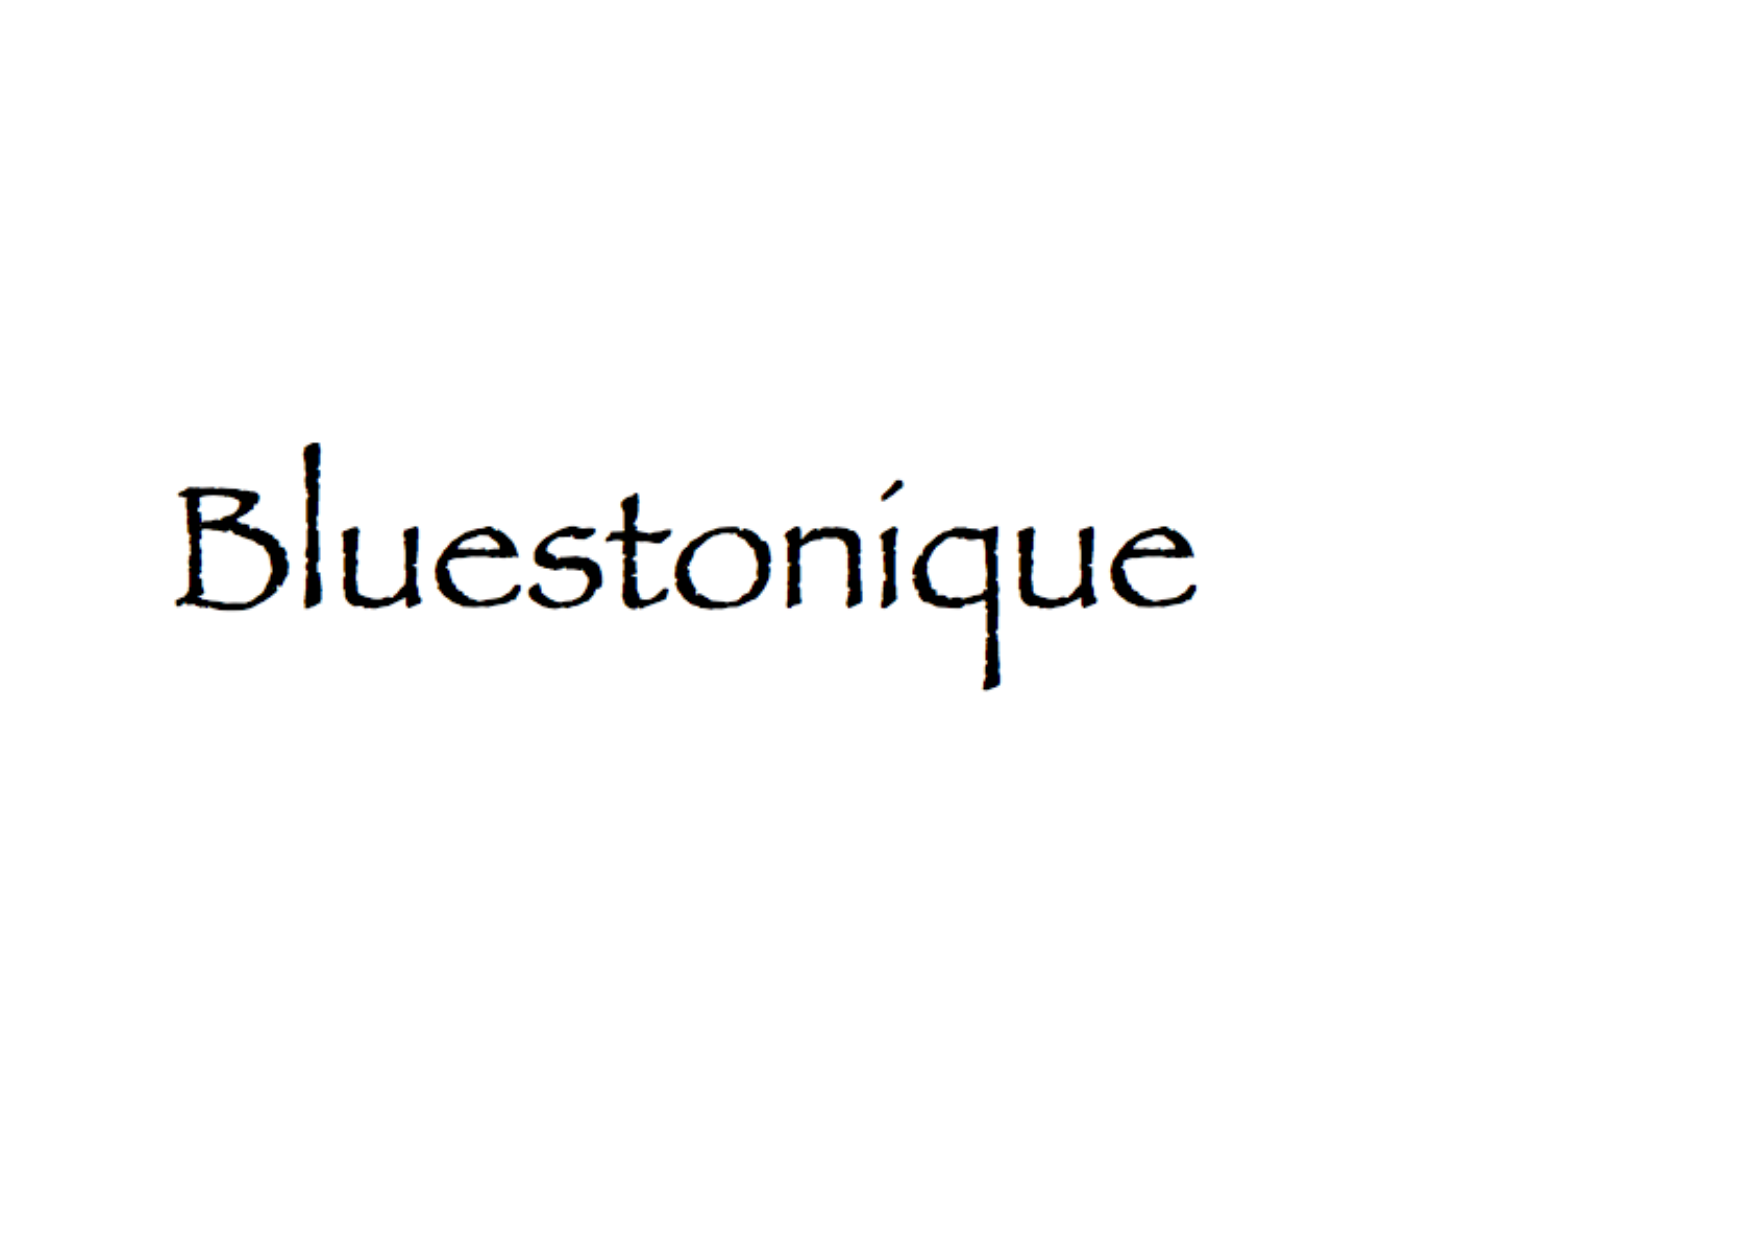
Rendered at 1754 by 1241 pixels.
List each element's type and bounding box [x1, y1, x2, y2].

picture [150, 412, 1232, 732]
